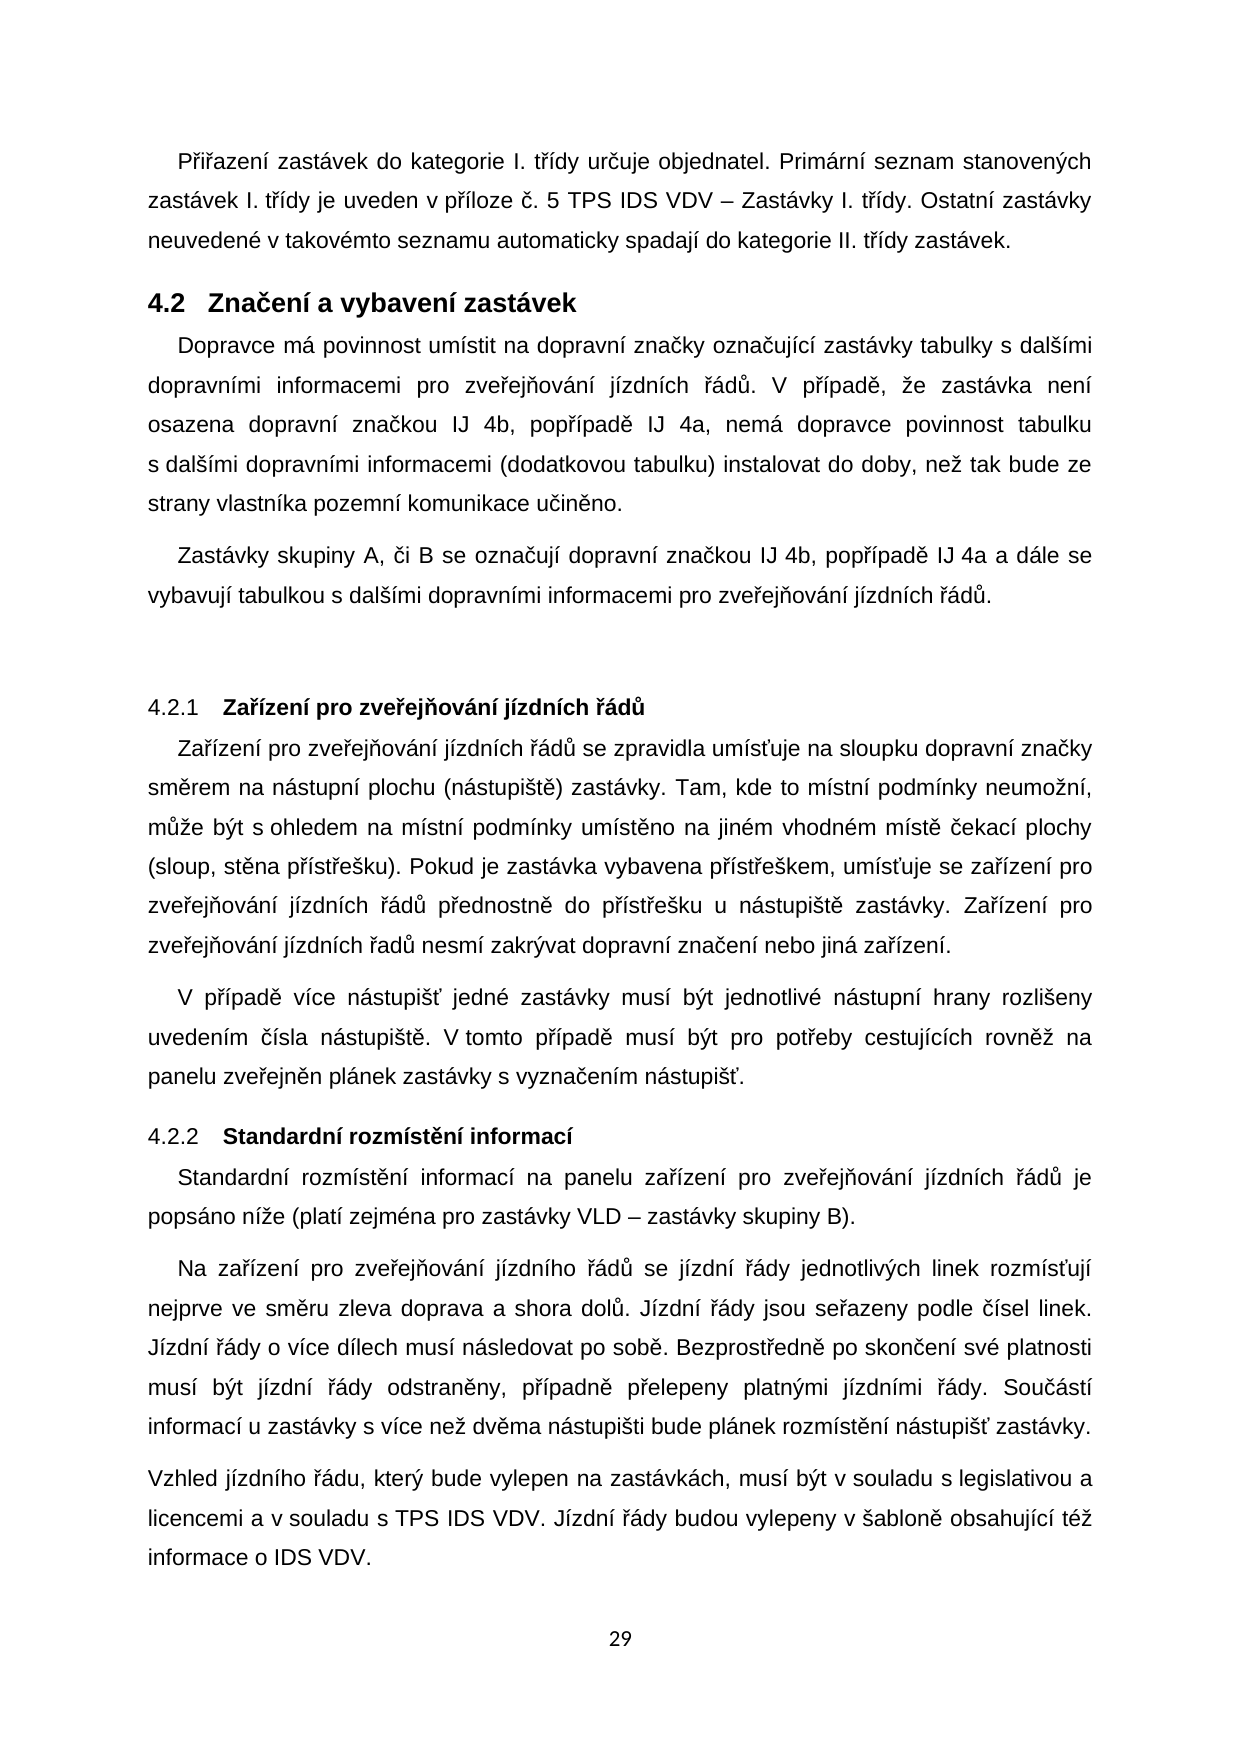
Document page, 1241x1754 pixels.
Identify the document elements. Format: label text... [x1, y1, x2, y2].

text V případě více nástupišť jedné zastávky musí být jednotlivé nástupní hrany rozlišeny uvedením čísla nástupiště. V tomto případě musí být pro potřeby cestujících rovněž na panelu zveřejněn plánek zastávky s vyznačením nástupišť. [148, 984, 1093, 1089]
text Vzhled jízdního řádu, který bude vylepen na zastávkách, musí být v souladu s legislativou a licencemi a v souladu s TPS IDS VDV. Jízdní řády budou vylepeny v šabloně obsahující též informace o IDS VDV. [148, 1465, 1093, 1570]
subtitle Standardní rozmístění informací [148, 1123, 1093, 1149]
text Dopravce má povinnost umístit na dopravní značky označující zastávky tabulky s dalšími dopravními informacemi pro zveřejňování jízdních řádů. V případě, že zastávka není osazena dopravní značkou IJ 4b, popřípadě IJ 4a, nemá dopravce povinnost tabulku s dalšími dopravními informacemi (dodatkovou tabulku) instalovat do doby, než tak bude ze strany vlastníka pozemní komunikace učiněno. [148, 332, 1093, 517]
text Na zařízení pro zveřejňování jízdního řádů se jízdní řády jednotlivých linek rozmísťují nejprve ve směru zleva doprava a shora dolů. Jízdní řády jsou seřazeny podle čísel linek. Jízdní řády o více dílech musí následovat po sobě. Bezprostředně po skončení své platnosti musí být jízdní řády odstraněny, případně přelepeny platnými jízdními řády. Součástí informací u zastávky s více než dvěma nástupišti bude plánek rozmístění nástupišť zastávky. [148, 1255, 1093, 1439]
subtitle Značení a vybavení zastávek [148, 287, 1093, 318]
text Standardní rozmístění informací na panelu zařízení pro zveřejňování jízdních řádů je popsáno níže (platí zejména pro zastávky VLD – zastávky skupiny B). [148, 1164, 1093, 1229]
text Zastávky skupiny A, či B se označují dopravní značkou IJ 4b, popřípadě IJ 4a a dále se vybavují tabulkou s dalšími dopravními informacemi pro zveřejňování jízdních řádů. [148, 542, 1093, 608]
text Zařízení pro zveřejňování jízdních řádů se zpravidla umísťuje na sloupku dopravní značky směrem na nástupní plochu (nástupiště) zastávky. Tam, kde to místní podmínky neumožní, může být s ohledem na místní podmínky umístěno na jiném vhodném místě čekací plochy (sloup, stěna přístřešku). Pokud je zastávka vybavena přístřeškem, umísťuje se zařízení pro zveřejňování jízdních řádů přednostně do přístřešku u nástupiště zastávky. Zařízení pro zveřejňování jízdních řadů nesmí zakrývat dopravní značení nebo jiná zařízení. [148, 734, 1093, 958]
subtitle Zařízení pro zveřejňování jízdních řádů [148, 694, 1093, 721]
text Přiřazení zastávek do kategorie I. třídy určuje objednatel. Primární seznam stanovených zastávek I. třídy je uveden v příloze č. 5 TPS IDS VDV – Zastávky I. třídy. Ostatní zastávky neuvedené v takovémto seznamu automaticky spadají do kategorie II. třídy zastávek. [148, 148, 1093, 253]
